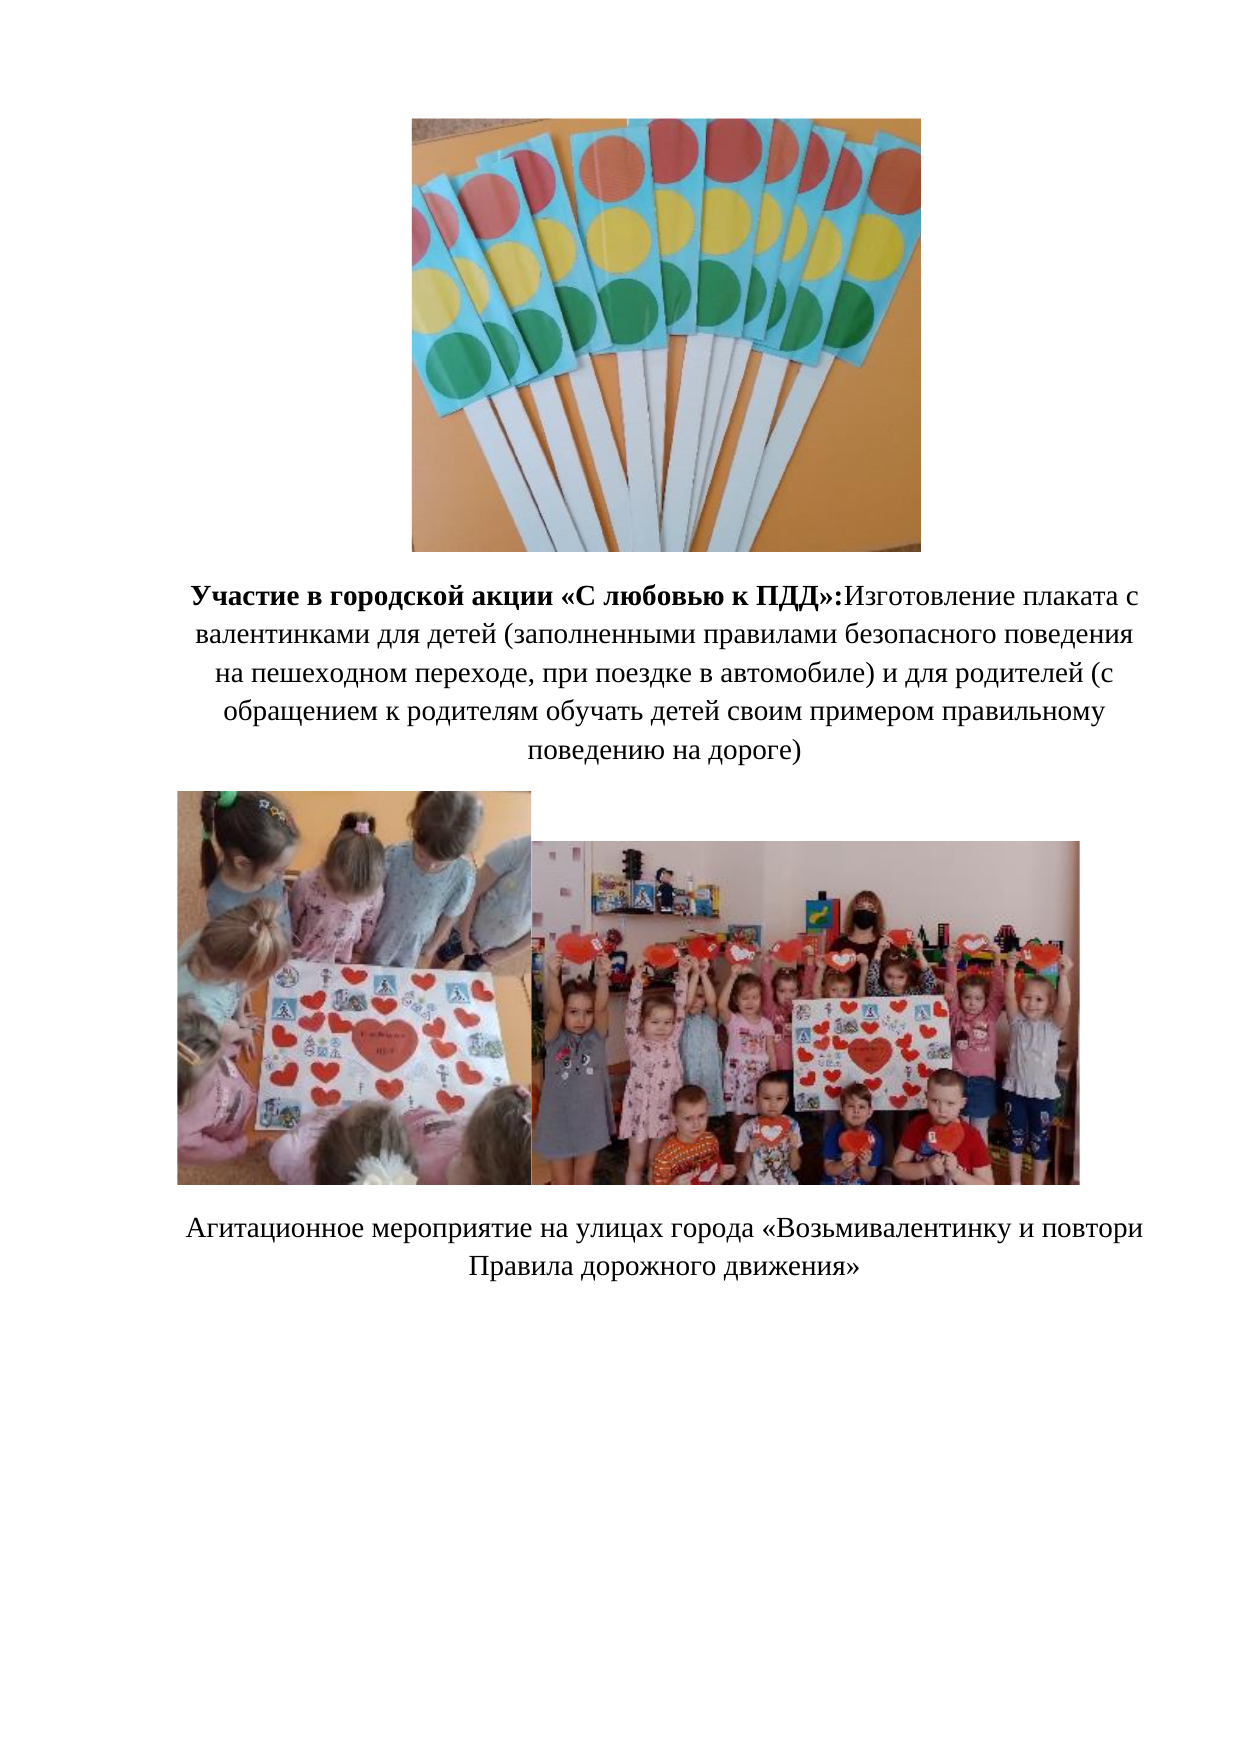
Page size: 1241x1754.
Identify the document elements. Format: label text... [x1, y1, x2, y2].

picture [177, 791, 1080, 1185]
text Участие в городской акции «С любовью к ПДД»:Изготовление плаката с валентинками для детей (заполненными правилами безопасного поведения на пешеходном переходе, при поездке в автомобиле) и для родителей (с обращением к родителям обучать детей своим примером правильному поведению на дороге) [177, 578, 1152, 765]
text Агитационное мероприятие на улицах города «Возьмивалентинку и повтори Правила дорожного движения» [177, 1210, 1152, 1282]
picture [412, 119, 921, 552]
